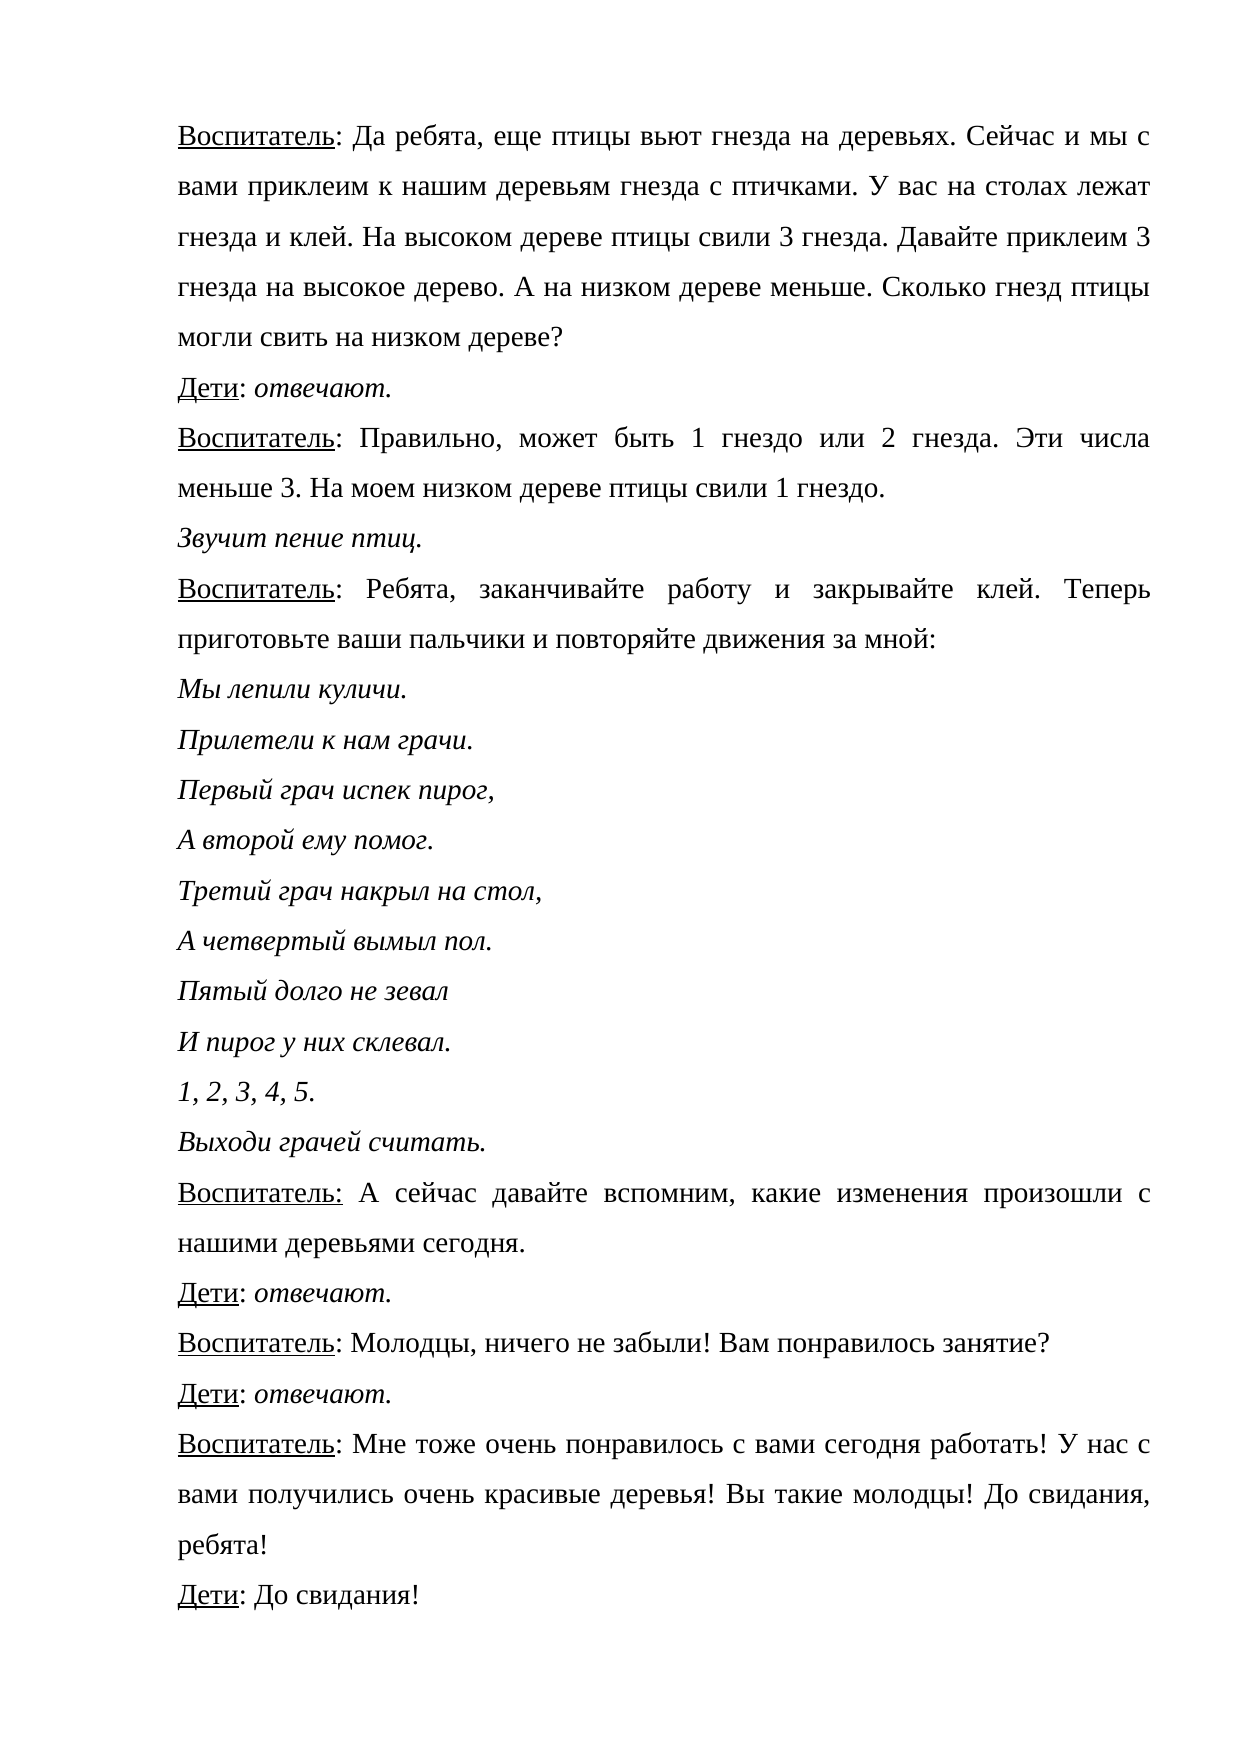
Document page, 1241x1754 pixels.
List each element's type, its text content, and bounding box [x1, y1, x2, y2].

text 1, 2, 3, 4, 5. [177, 1074, 1152, 1108]
text Дети: отвечают. [177, 370, 1152, 403]
text А четвертый вымыл пол. [177, 923, 1152, 957]
text Воспитатель: Мне тоже очень понравилось с вами сегодня работать! У нас с вами получились очень красивые деревья! Вы такие молодцы! До свидания, ребята! [177, 1426, 1152, 1560]
text Воспитатель: Молодцы, ничего не забыли! Вам понравилось занятие? [177, 1326, 1152, 1359]
text Прилетели к нам грачи. [177, 722, 1152, 755]
text Третий грач накрыл на стол, [177, 873, 1152, 906]
text Пятый долго не зевал [177, 973, 1152, 1007]
text Мы лепили куличи. [177, 672, 1152, 705]
text Воспитатель: Правильно, может быть 1 гнездо или 2 гнезда. Эти числа меньше 3. На моем низком дереве птицы свили 1 гнездо. [177, 420, 1152, 504]
text Первый грач испек пирог, [177, 772, 1152, 806]
text Воспитатель: Да ребята, еще птицы вьют гнезда на деревьях. Сейчас и мы с вами приклеим к нашим деревьям гнезда с птичками. У вас на столах лежат гнезда и клей. На высоком дереве птицы свили 3 гнезда. Давайте приклеим 3 гнезда на высокое дерево. А на низком дереве меньше. Сколько гнезд птицы могли свить на низком дереве? [177, 118, 1152, 353]
text Воспитатель: Ребята, заканчивайте работу и закрывайте клей. Теперь приготовьте ваши пальчики и повторяйте движения за мной: [177, 571, 1152, 655]
text И пирог у них склевал. [177, 1024, 1152, 1057]
text Звучит пение птиц. [177, 521, 1152, 554]
text Дети: отвечают. [177, 1376, 1152, 1409]
text Выходи грачей считать. [177, 1124, 1152, 1158]
text Дети: отвечают. [177, 1275, 1152, 1309]
text А второй ему помог. [177, 822, 1152, 856]
text Дети: До свидания! [177, 1577, 1152, 1611]
text Воспитатель: А сейчас давайте вспомним, какие изменения произошли с нашими деревьями сегодня. [177, 1175, 1152, 1258]
